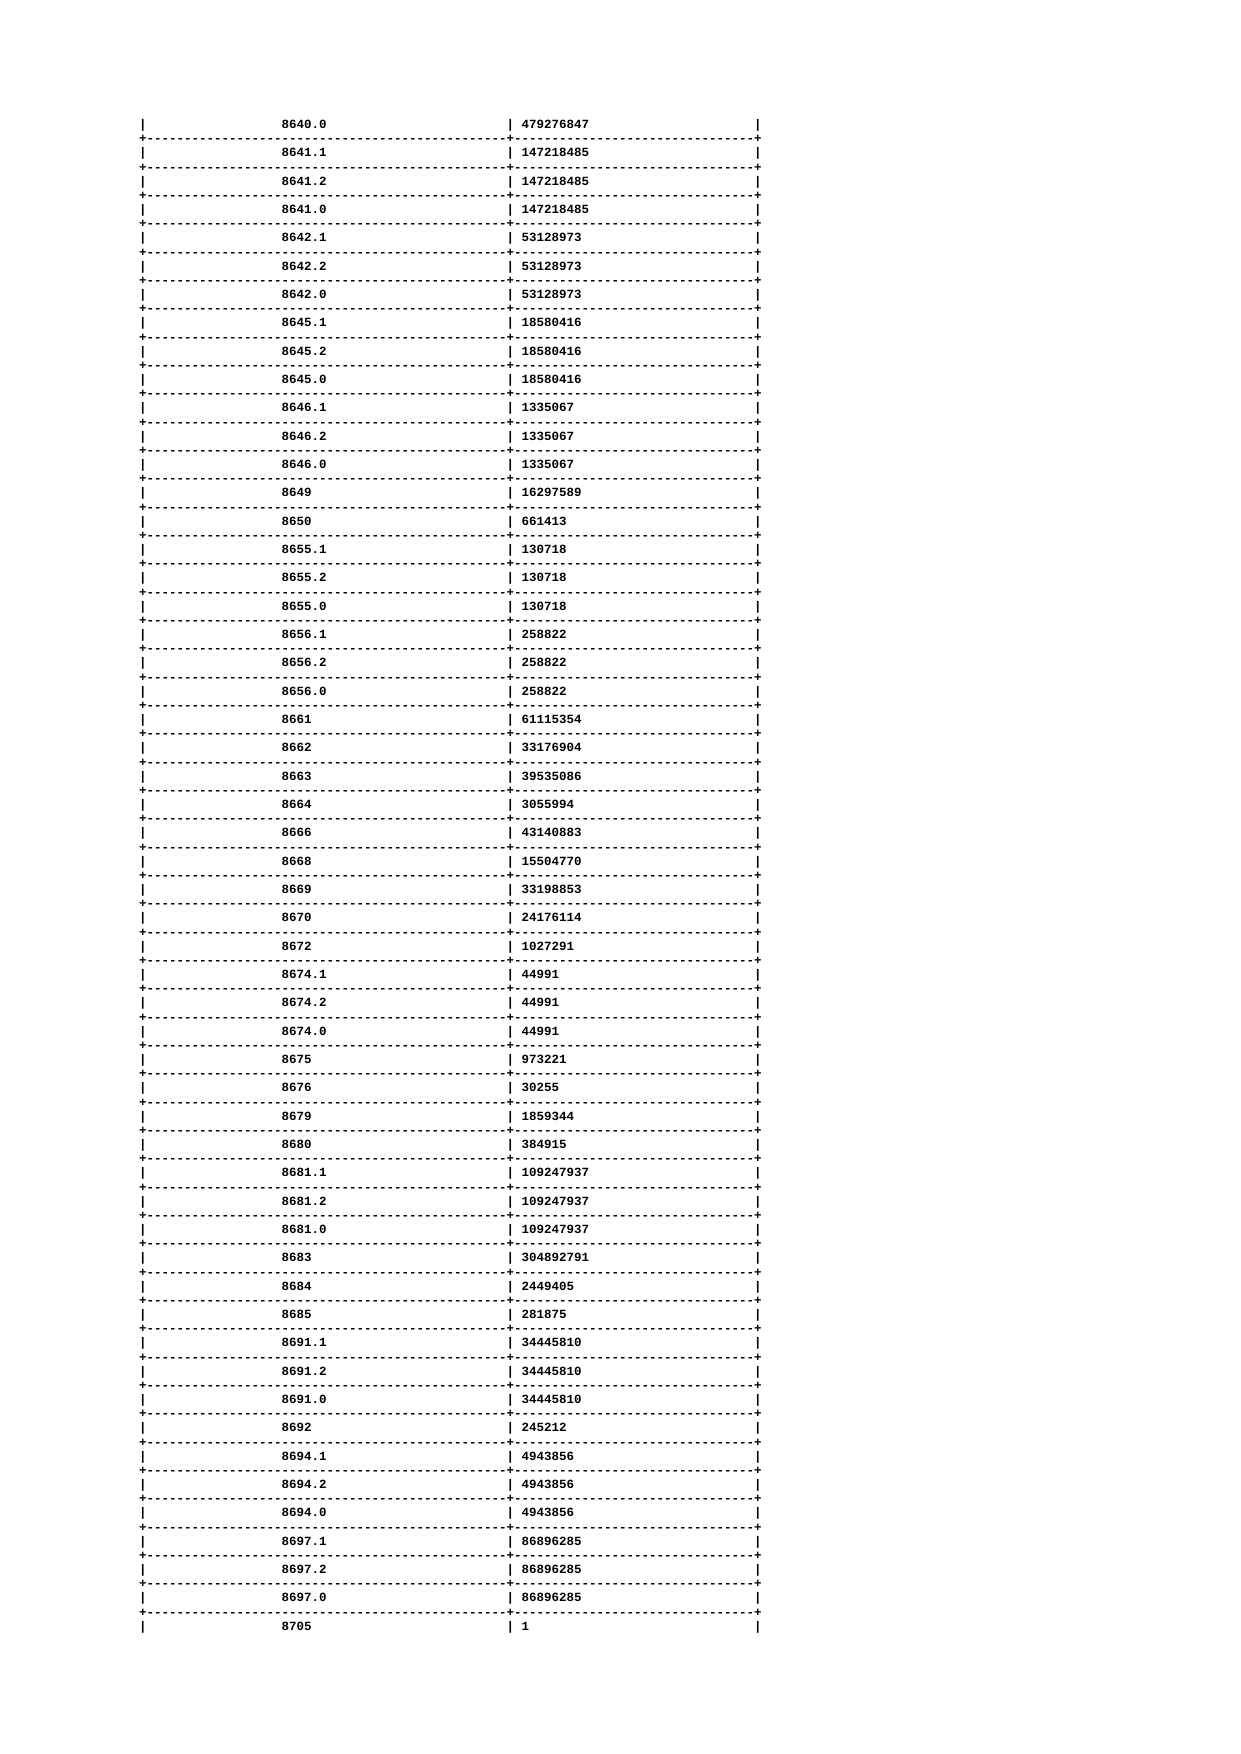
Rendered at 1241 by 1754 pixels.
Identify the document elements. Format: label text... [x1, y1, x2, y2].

text | 8646.2 | 1335067 | [139, 430, 1101, 444]
text +------------------------------------------------+--------------------------------+ [139, 1492, 1101, 1506]
text | 8684 | 2449405 | [139, 1280, 1101, 1294]
text +------------------------------------------------+--------------------------------+ [139, 586, 1101, 600]
text +------------------------------------------------+--------------------------------+ [139, 784, 1101, 798]
text +------------------------------------------------+--------------------------------+ [139, 699, 1101, 713]
text +------------------------------------------------+--------------------------------+ [139, 1209, 1101, 1223]
text | 8645.1 | 18580416 | [139, 316, 1101, 331]
text +------------------------------------------------+--------------------------------+ [139, 1096, 1101, 1110]
text | 8680 | 384915 | [139, 1138, 1101, 1152]
text +------------------------------------------------+--------------------------------+ [139, 614, 1101, 628]
text | 8685 | 281875 | [139, 1308, 1101, 1322]
text | 8664 | 3055994 | [139, 798, 1101, 812]
text +------------------------------------------------+--------------------------------+ [139, 642, 1101, 656]
text | 8705 | 1 | [139, 1620, 1101, 1634]
text +------------------------------------------------+--------------------------------+ [139, 1407, 1101, 1421]
text +------------------------------------------------+--------------------------------+ [139, 1039, 1101, 1053]
text +------------------------------------------------+--------------------------------+ [139, 189, 1101, 203]
text | 8663 | 39535086 | [139, 770, 1101, 784]
text +------------------------------------------------+--------------------------------+ [139, 671, 1101, 685]
text | 8668 | 15504770 | [139, 855, 1101, 869]
text +------------------------------------------------+--------------------------------+ [139, 1067, 1101, 1081]
text +------------------------------------------------+--------------------------------+ [139, 1152, 1101, 1166]
text | 8656.2 | 258822 | [139, 656, 1101, 671]
text | 8649 | 16297589 | [139, 486, 1101, 501]
text +------------------------------------------------+--------------------------------+ [139, 1464, 1101, 1478]
text +------------------------------------------------+--------------------------------+ [139, 1436, 1101, 1450]
text +------------------------------------------------+--------------------------------+ [139, 1124, 1101, 1138]
text +------------------------------------------------+--------------------------------+ [139, 756, 1101, 770]
text | 8691.1 | 34445810 | [139, 1336, 1101, 1351]
text | 8675 | 973221 | [139, 1053, 1101, 1067]
text +------------------------------------------------+--------------------------------+ [139, 331, 1101, 345]
text | 8642.2 | 53128973 | [139, 260, 1101, 274]
text +------------------------------------------------+--------------------------------+ [139, 387, 1101, 401]
text | 8674.1 | 44991 | [139, 968, 1101, 982]
text | 8691.2 | 34445810 | [139, 1365, 1101, 1379]
text +------------------------------------------------+--------------------------------+ [139, 416, 1101, 430]
text +------------------------------------------------+--------------------------------+ [139, 1181, 1101, 1195]
text | 8694.1 | 4943856 | [139, 1450, 1101, 1464]
text +------------------------------------------------+--------------------------------+ [139, 274, 1101, 288]
text | 8645.0 | 18580416 | [139, 373, 1101, 387]
text +------------------------------------------------+--------------------------------+ [139, 897, 1101, 911]
text +------------------------------------------------+--------------------------------+ [139, 926, 1101, 940]
text | 8655.1 | 130718 | [139, 543, 1101, 557]
text | 8670 | 24176114 | [139, 911, 1101, 926]
text | 8692 | 245212 | [139, 1421, 1101, 1436]
text +------------------------------------------------+--------------------------------+ [139, 1379, 1101, 1393]
text +------------------------------------------------+--------------------------------+ [139, 1322, 1101, 1336]
text +------------------------------------------------+--------------------------------+ [139, 557, 1101, 571]
text +------------------------------------------------+--------------------------------+ [139, 1549, 1101, 1563]
text +------------------------------------------------+--------------------------------+ [139, 501, 1101, 515]
text +------------------------------------------------+--------------------------------+ [139, 1521, 1101, 1535]
text +------------------------------------------------+--------------------------------+ [139, 246, 1101, 260]
text | 8681.0 | 109247937 | [139, 1223, 1101, 1237]
text | 8679 | 1859344 | [139, 1110, 1101, 1124]
text +------------------------------------------------+--------------------------------+ [139, 529, 1101, 543]
text | 8642.1 | 53128973 | [139, 231, 1101, 246]
text +------------------------------------------------+--------------------------------+ [139, 982, 1101, 996]
text +------------------------------------------------+--------------------------------+ [139, 359, 1101, 373]
text | 8662 | 33176904 | [139, 741, 1101, 756]
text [139, 161, 1101, 175]
text +------------------------------------------------+--------------------------------+ [139, 812, 1101, 826]
text +------------------------------------------------+--------------------------------+ [139, 954, 1101, 968]
text +------------------------------------------------+--------------------------------+ [139, 727, 1101, 741]
text | 8656.0 | 258822 | [139, 685, 1101, 699]
text | 8655.0 | 130718 | [139, 600, 1101, 614]
text | 8697.2 | 86896285 | [139, 1563, 1101, 1577]
text | 8676 | 30255 | [139, 1081, 1101, 1096]
text | 8694.2 | 4943856 | [139, 1478, 1101, 1492]
text | 8646.1 | 1335067 | [139, 401, 1101, 416]
text | 8694.0 | 4943856 | [139, 1506, 1101, 1521]
text +------------------------------------------------+--------------------------------+ [139, 841, 1101, 855]
text | 8674.0 | 44991 | [139, 1025, 1101, 1039]
text | 8666 | 43140883 | [139, 826, 1101, 841]
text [139, 132, 1101, 146]
text | 8640.0 | 479276847 | [139, 118, 1101, 132]
text | 8669 | 33198853 | [139, 883, 1101, 897]
text +------------------------------------------------+--------------------------------+ [139, 1266, 1101, 1280]
text +------------------------------------------------+--------------------------------+ [139, 444, 1101, 458]
text +------------------------------------------------+--------------------------------+ [139, 302, 1101, 316]
text | 8697.0 | 86896285 | [139, 1591, 1101, 1606]
text | 8661 | 61115354 | [139, 713, 1101, 727]
text +------------------------------------------------+--------------------------------+ [139, 1237, 1101, 1251]
text | 8650 | 661413 | [139, 515, 1101, 529]
text | 8645.2 | 18580416 | [139, 345, 1101, 359]
text | 8641.0 | 147218485 | [139, 203, 1101, 217]
text | 8656.1 | 258822 | [139, 628, 1101, 642]
text | 8691.0 | 34445810 | [139, 1393, 1101, 1407]
text +------------------------------------------------+--------------------------------+ [139, 217, 1101, 231]
text | 8646.0 | 1335067 | [139, 458, 1101, 472]
text +------------------------------------------------+--------------------------------+ [139, 1294, 1101, 1308]
text | 8641.2 | 147218485 | [139, 175, 1101, 189]
text +------------------------------------------------+--------------------------------+ [139, 869, 1101, 883]
text +------------------------------------------------+--------------------------------+ [139, 472, 1101, 486]
text +------------------------------------------------+--------------------------------+ [139, 1351, 1101, 1365]
text | 8674.2 | 44991 | [139, 996, 1101, 1011]
text | 8672 | 1027291 | [139, 940, 1101, 954]
text | 8681.1 | 109247937 | [139, 1166, 1101, 1181]
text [139, 1606, 1101, 1620]
text +------------------------------------------------+--------------------------------+ [139, 1011, 1101, 1025]
text | 8655.2 | 130718 | [139, 571, 1101, 586]
text | 8681.2 | 109247937 | [139, 1195, 1101, 1209]
text | 8642.0 | 53128973 | [139, 288, 1101, 302]
text | 8641.1 | 147218485 | [139, 146, 1101, 161]
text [139, 1577, 1101, 1591]
text | 8683 | 304892791 | [139, 1251, 1101, 1266]
text | 8697.1 | 86896285 | [139, 1535, 1101, 1549]
